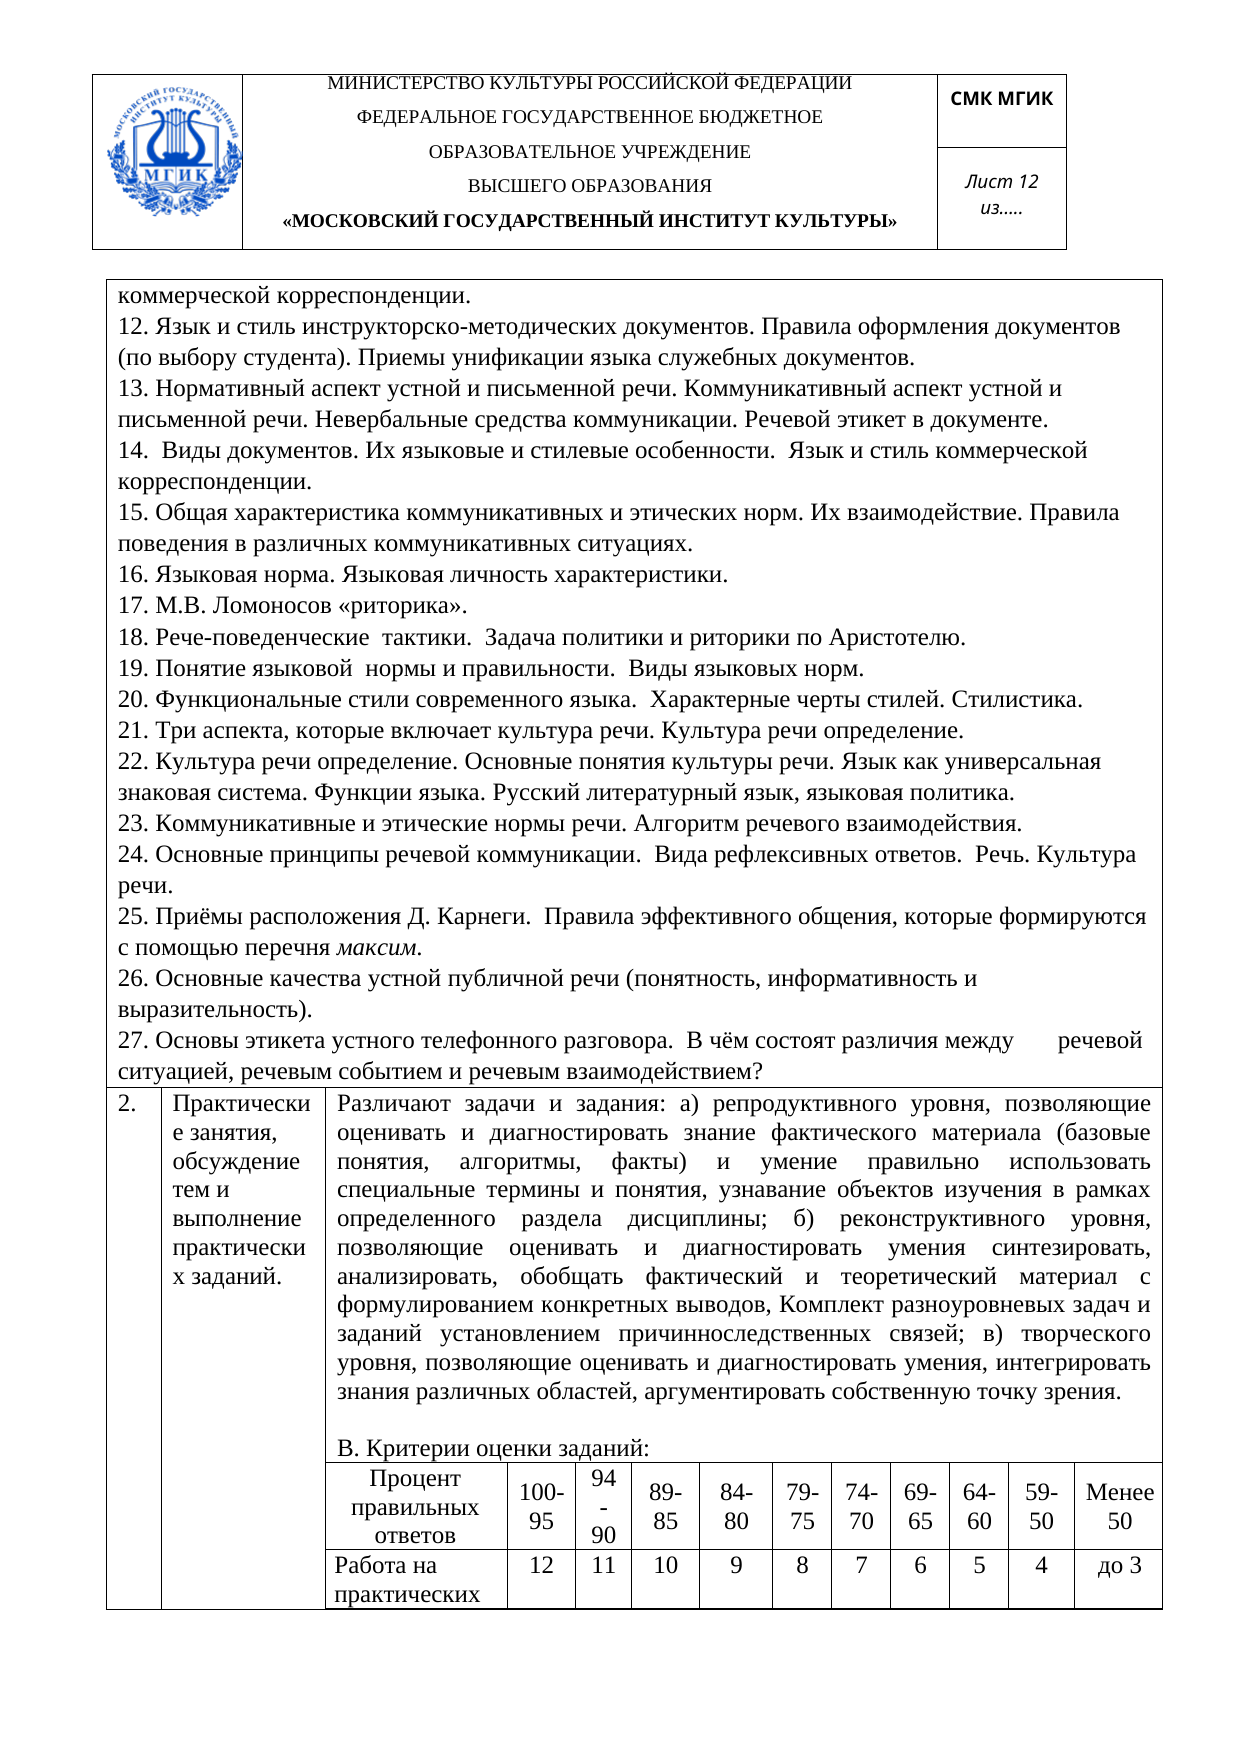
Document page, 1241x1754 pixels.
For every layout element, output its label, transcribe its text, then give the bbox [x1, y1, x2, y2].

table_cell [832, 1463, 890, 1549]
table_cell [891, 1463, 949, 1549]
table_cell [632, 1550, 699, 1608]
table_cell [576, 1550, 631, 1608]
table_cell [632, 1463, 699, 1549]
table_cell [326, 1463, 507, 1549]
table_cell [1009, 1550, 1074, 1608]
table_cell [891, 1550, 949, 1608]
picture [102, 74, 243, 241]
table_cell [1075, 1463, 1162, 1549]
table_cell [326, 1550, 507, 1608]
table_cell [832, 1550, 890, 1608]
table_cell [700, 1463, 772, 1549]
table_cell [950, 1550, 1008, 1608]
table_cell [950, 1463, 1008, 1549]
table_cell 2. [107, 1088, 161, 1609]
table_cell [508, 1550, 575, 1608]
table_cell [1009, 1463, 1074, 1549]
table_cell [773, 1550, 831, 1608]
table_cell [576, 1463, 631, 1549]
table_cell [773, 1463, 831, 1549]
table_cell Практические занятия, обсуждение тем и выполнение практических заданий. [162, 1088, 325, 1609]
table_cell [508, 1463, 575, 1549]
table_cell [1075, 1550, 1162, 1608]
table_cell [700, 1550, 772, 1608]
